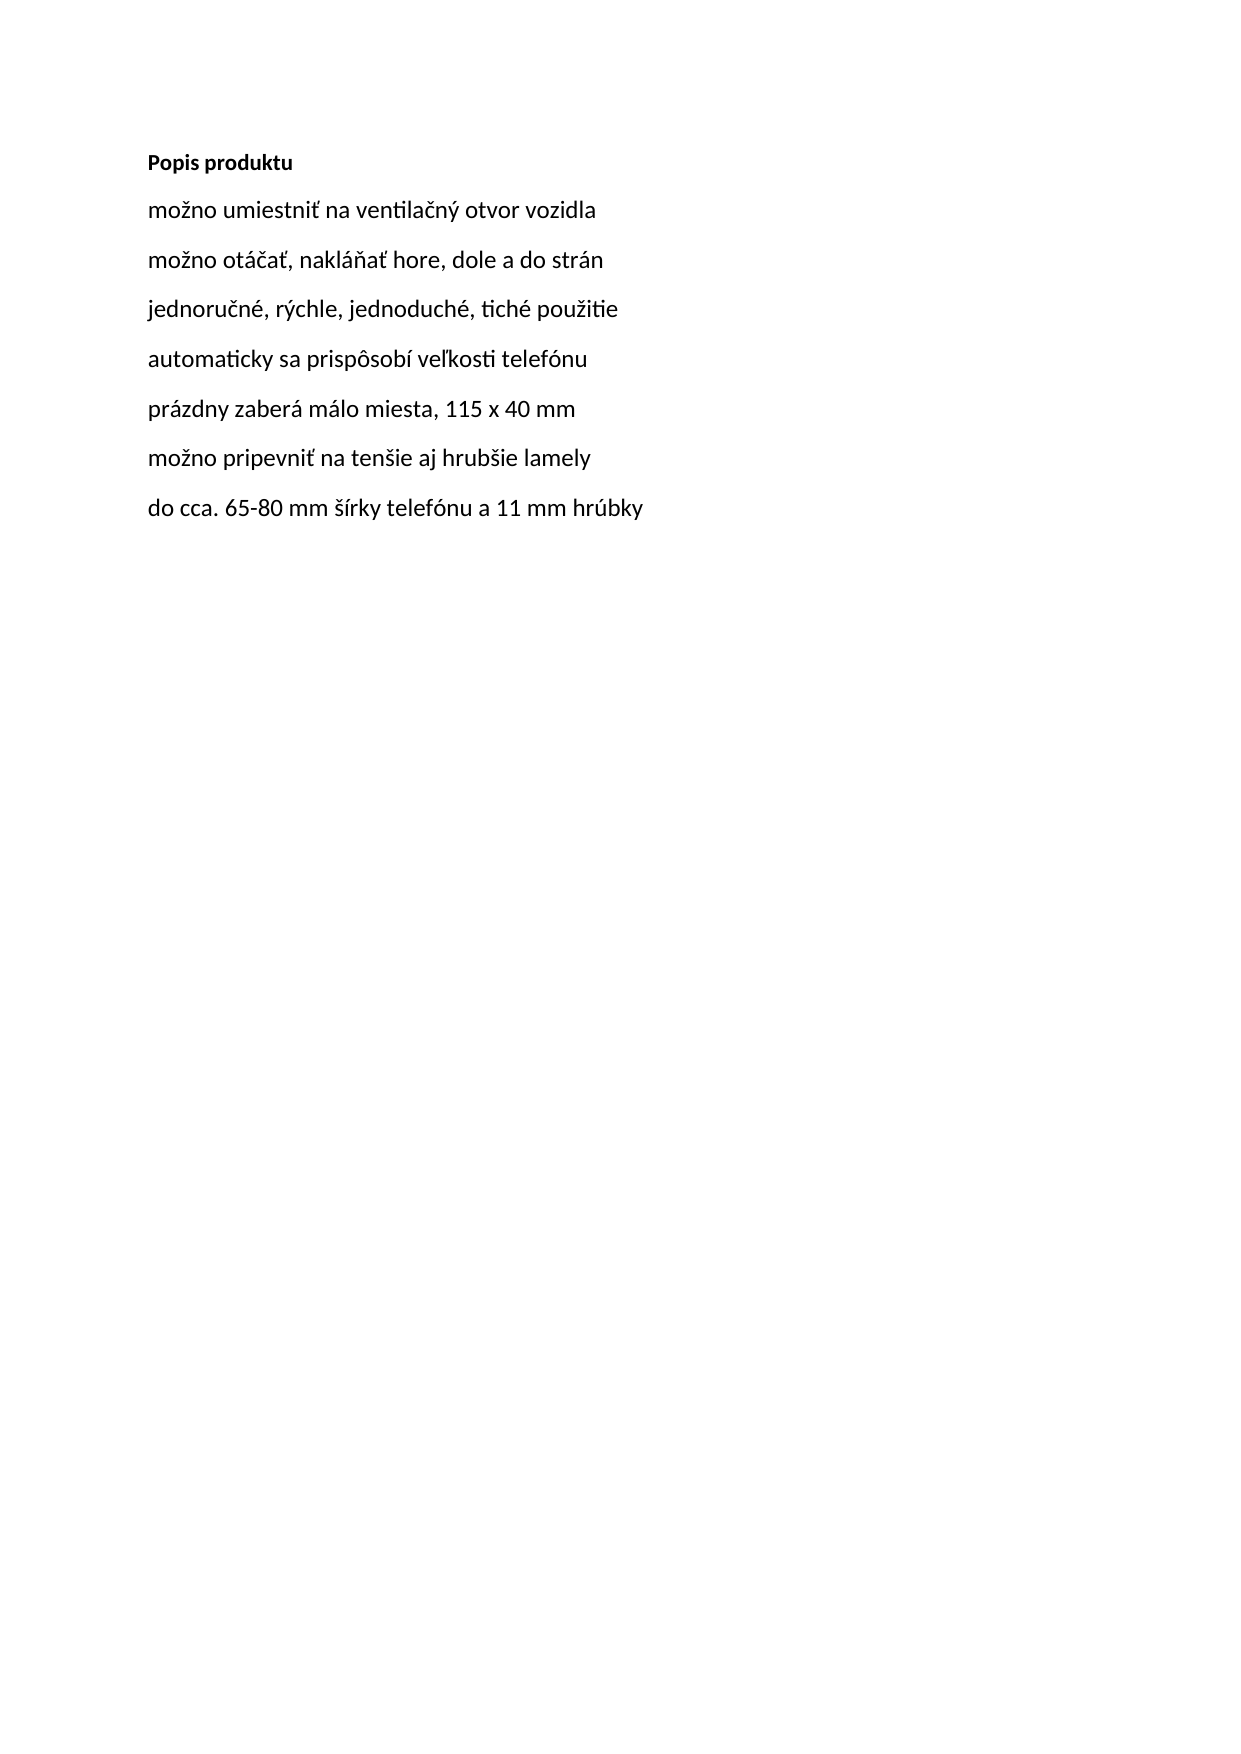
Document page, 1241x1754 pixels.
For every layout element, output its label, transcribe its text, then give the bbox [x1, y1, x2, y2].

text jednoručné, rýchle, jednoduché, tiché použitie [148, 294, 1093, 324]
text možno pripevniť na tenšie aj hrubšie lamely [148, 442, 1093, 473]
text možno umiestniť na ventilačný otvor vozidla [148, 194, 1093, 225]
text Popis produktu [148, 148, 1093, 176]
text do cca. 65-80 mm šírky telefónu a 11 mm hrúbky [148, 492, 1093, 522]
text prázdny zaberá málo miesta, 115 x 40 mm [148, 393, 1093, 423]
text automaticky sa prispôsobí veľkosti telefónu [148, 343, 1093, 374]
text možno otáčať, nakláňať hore, dole a do strán [148, 244, 1093, 274]
